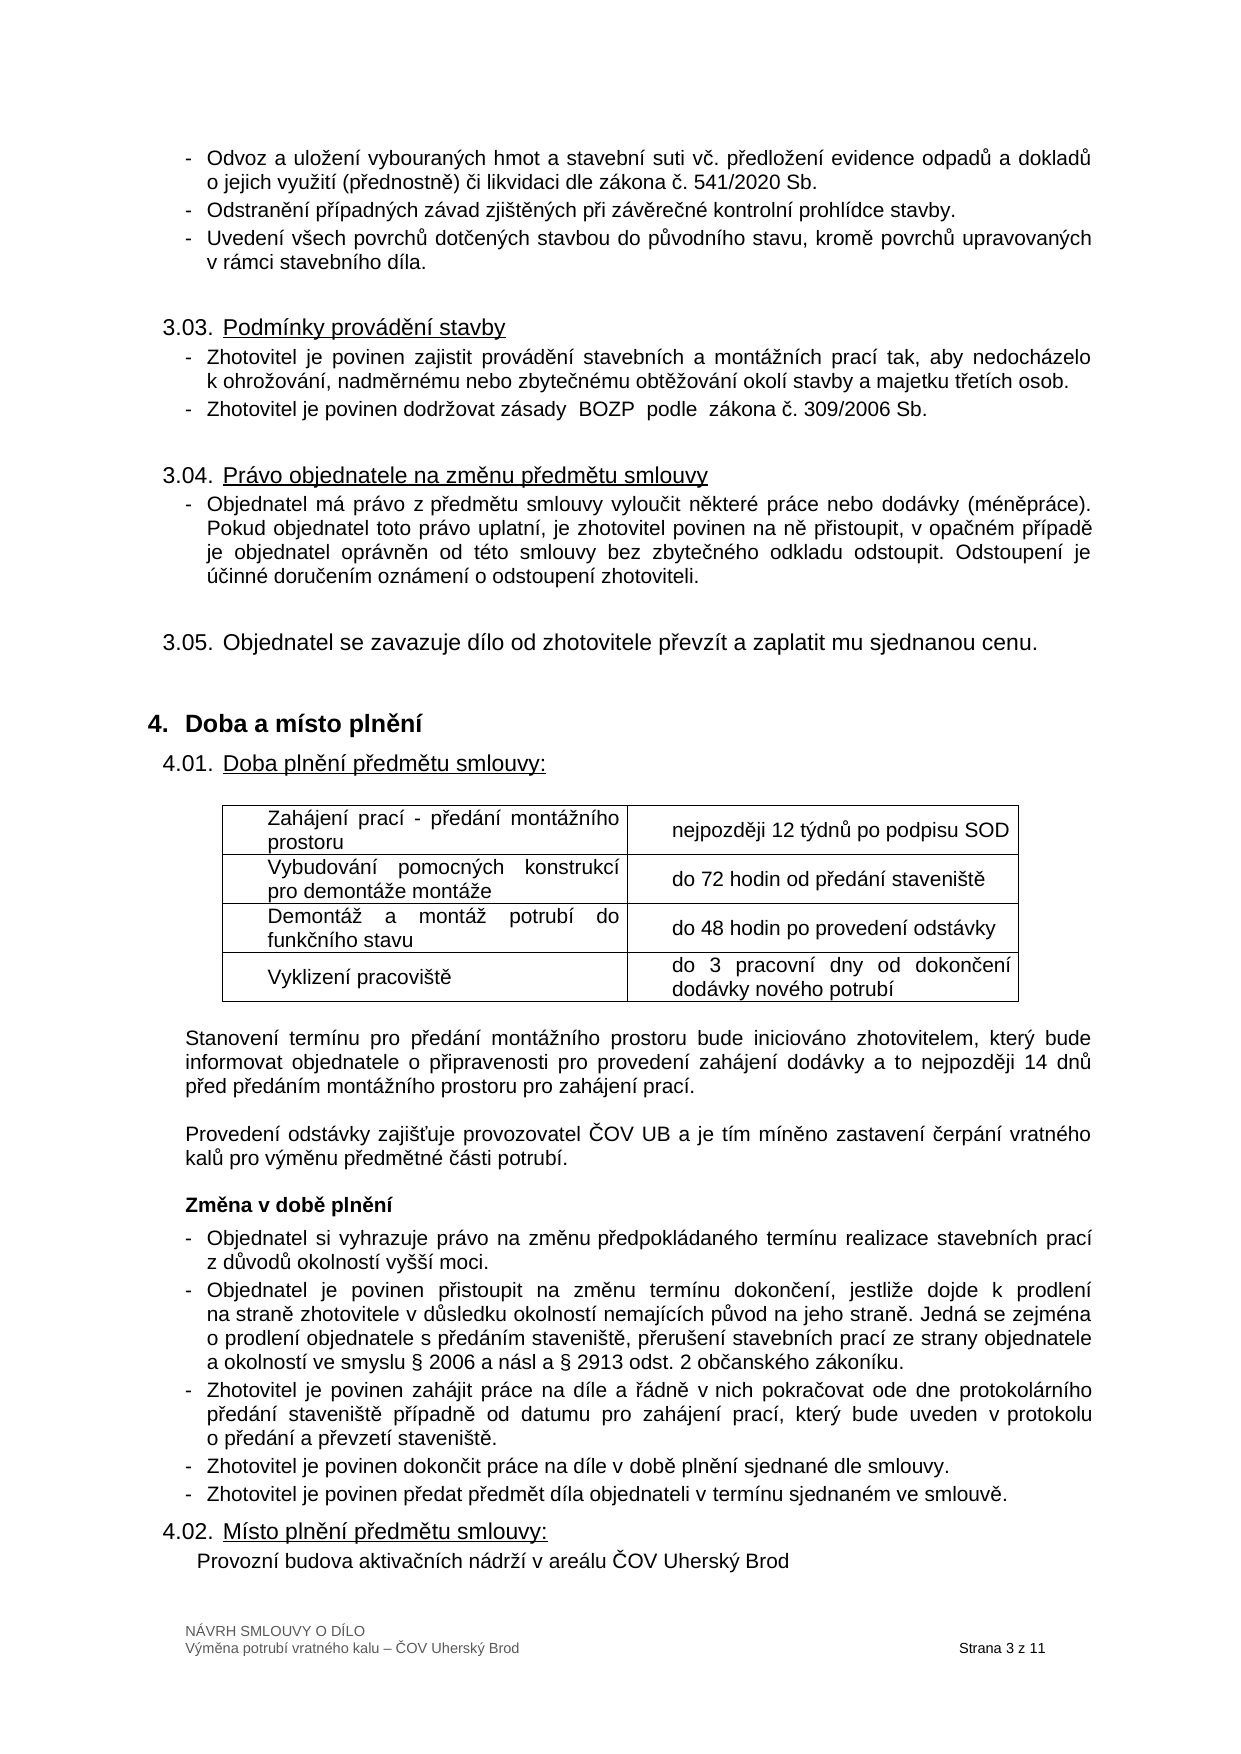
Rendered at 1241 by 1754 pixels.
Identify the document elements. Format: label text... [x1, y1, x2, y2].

subtitle Objednatel se zavazuje dílo od zhotovitele převzít a zaplatit mu sjednanou cenu. [162, 628, 1093, 655]
text Objednatel je povinen přistoupit na změnu termínu dokončení, jestliže dojde k prodlení na straně zhotovitele v důsledku okolností nemajících původ na jeho straně. Jedná se zejména o prodlení objednatele s předáním staveniště, přerušení stavebních prací ze strany objednatele a okolností ve smyslu § 2006 a násl a § 2913 odst. 2 občanského zákoníku. [185, 1278, 1093, 1373]
subtitle Místo plnění předmětu smlouvy: [162, 1518, 1093, 1545]
text Objednatel má právo z předmětu smlouvy vyloučit některé práce nebo dodávky (méněpráce). Pokud objednatel toto právo uplatní, je zhotovitel povinen na ně přistoupit, v opačném případě je objednatel oprávněn od této smlouvy bez zbytečného odkladu odstoupit. Odstoupení je účinné doručením oznámení o odstoupení zhotoviteli. [185, 492, 1093, 588]
text Odstranění případných závad zjištěných při závěrečné kontrolní prohlídce stavby. [185, 198, 1093, 222]
table_header Zahájení prací - předání montážního prostoru [223, 806, 627, 854]
table_header nejpozději 12 týdnů po podpisu SOD [628, 806, 1018, 854]
table_cell do 72 hodin od předání staveniště [628, 855, 1018, 903]
table_cell Demontáž a montáž potrubí do funkčního stavu [223, 904, 627, 952]
text Objednatel si vyhrazuje právo na změnu předpokládaného termínu realizace stavebních prací z důvodů okolností vyšší moci. [185, 1226, 1093, 1273]
text Provedení odstávky zajišťuje provozovatel ČOV UB a je tím míněno zastavení čerpání vratného kalů pro výměnu předmětné části potrubí. [185, 1121, 1093, 1169]
text Zhotovitel je povinen dodržovat zásady BOZP podle zákona č. 309/2006 Sb. [185, 397, 1093, 421]
table_cell Vybudování pomocných konstrukcí pro demontáže montáže [223, 855, 627, 903]
table_cell Vyklizení pracoviště [223, 953, 627, 1001]
subtitle Podmínky provádění stavby [162, 314, 1093, 341]
text Stanovení termínu pro předání montážního prostoru bude iniciováno zhotovitelem, který bude informovat objednatele o připravenosti pro provedení zahájení dodávky a to nejpozději 14 dnů před předáním montážního prostoru pro zahájení prací. [185, 1026, 1093, 1097]
text Zhotovitel je povinen dokončit práce na díle v době plnění sjednané dle smlouvy. [185, 1454, 1093, 1478]
text Uvedení všech povrchů dotčených stavbou do původního stavu, kromě povrchů upravovaných v rámci stavebního díla. [185, 226, 1093, 274]
table_cell do 48 hodin po provedení odstávky [628, 904, 1018, 952]
text Provozní budova aktivačních nádrží v areálu ČOV Uherský Brod [185, 1549, 1093, 1573]
table_cell do 3 pracovní dny od dokončení dodávky nového potrubí [628, 953, 1018, 1001]
text Zhotovitel je povinen zahájit práce na díle a řádně v nich pokračovat ode dne protokolárního předání staveniště případně od datumu pro zahájení prací, který bude uveden v protokolu o předání a převzetí staveniště. [185, 1378, 1093, 1449]
subtitle Doba a místo plnění [148, 709, 1093, 738]
subtitle Doba plnění předmětu smlouvy: [162, 750, 1093, 777]
text Zhotovitel je povinen zajistit provádění stavebních a montážních prací tak, aby nedocházelo k ohrožování, nadměrnému nebo zbytečnému obtěžování okolí stavby a majetku třetích osob. [185, 345, 1093, 393]
subtitle Právo objednatele na změnu předmětu smlouvy [162, 462, 1093, 488]
text Zhotovitel je povinen předat předmět díla objednateli v termínu sjednaném ve smlouvě. [185, 1482, 1093, 1506]
text Odvoz a uložení vybouraných hmot a stavební suti vč. předložení evidence odpadů a dokladů o jejich využití (přednostně) či likvidaci dle zákona č. 541/2020 Sb. [185, 146, 1093, 193]
subtitle Změna v době plnění [185, 1193, 1093, 1217]
